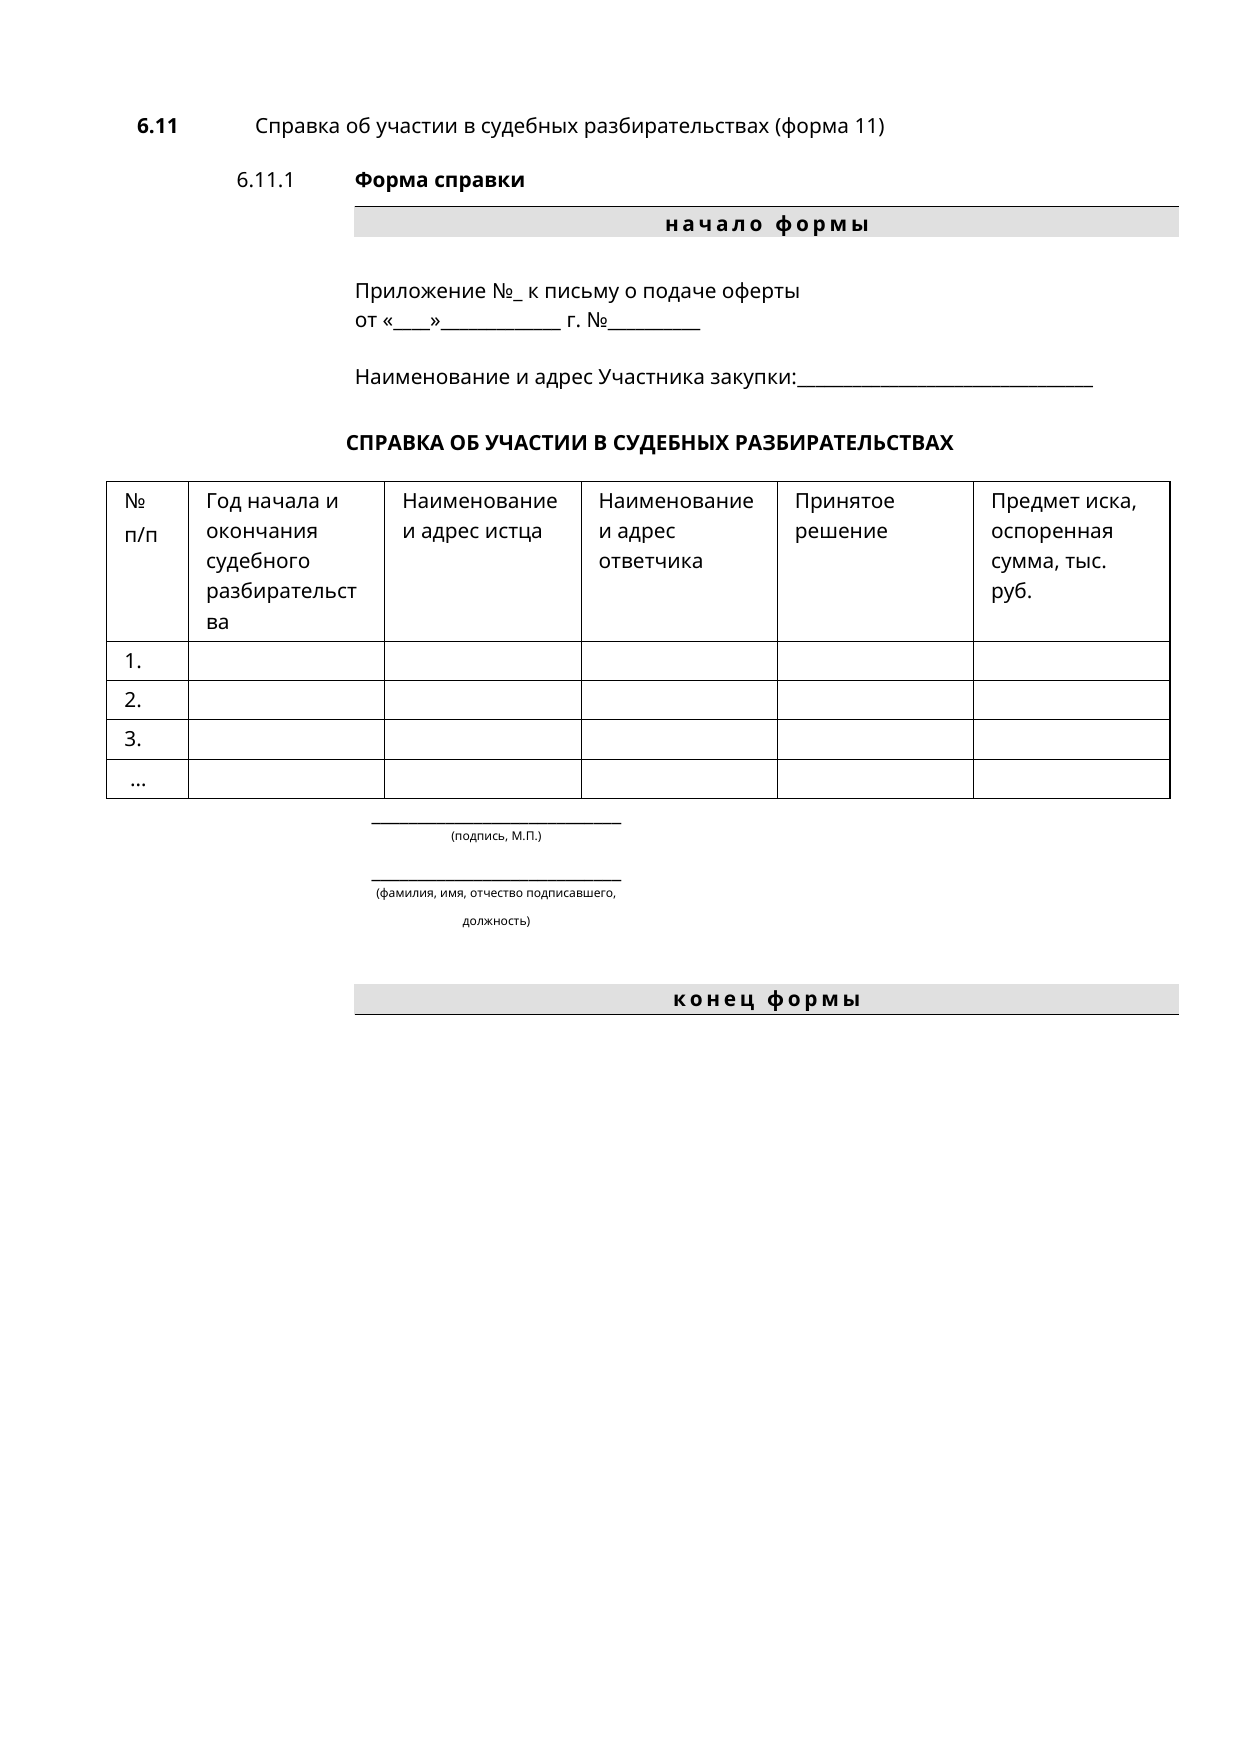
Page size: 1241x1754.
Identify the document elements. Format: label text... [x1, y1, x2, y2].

text ___________________________ [354, 856, 638, 884]
text Справка об участии в судебных разбирательствах [118, 428, 1181, 456]
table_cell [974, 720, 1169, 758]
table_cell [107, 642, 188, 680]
text начало формы [354, 207, 1179, 237]
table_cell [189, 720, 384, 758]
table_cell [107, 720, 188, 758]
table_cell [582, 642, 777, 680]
subtitle Справка об участии в судебных разбирательствах (форма 11) [137, 111, 1181, 140]
list Форма справки [236, 165, 1181, 193]
text (подпись, М.П.) [354, 827, 638, 856]
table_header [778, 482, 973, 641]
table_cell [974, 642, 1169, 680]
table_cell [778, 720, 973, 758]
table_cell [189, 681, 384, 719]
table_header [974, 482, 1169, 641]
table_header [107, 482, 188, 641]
text (фамилия, имя, отчество подписавшего, должность) [354, 884, 638, 941]
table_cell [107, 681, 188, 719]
text ___________________________ [354, 799, 638, 827]
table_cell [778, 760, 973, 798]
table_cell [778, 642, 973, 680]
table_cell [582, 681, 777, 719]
text Приложение №_ к письму о подаче оферты от «____»_____________ г. №__________ [354, 276, 1181, 333]
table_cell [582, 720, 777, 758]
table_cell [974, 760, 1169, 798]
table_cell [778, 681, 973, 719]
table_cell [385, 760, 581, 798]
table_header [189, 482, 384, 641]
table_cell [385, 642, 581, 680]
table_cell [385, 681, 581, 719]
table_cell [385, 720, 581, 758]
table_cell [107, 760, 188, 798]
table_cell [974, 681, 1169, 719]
text Наименование и адрес Участника закупки: ________________________________ [354, 362, 1181, 390]
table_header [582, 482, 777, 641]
text конец формы [354, 984, 1179, 1015]
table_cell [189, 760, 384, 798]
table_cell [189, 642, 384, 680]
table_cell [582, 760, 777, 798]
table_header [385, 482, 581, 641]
